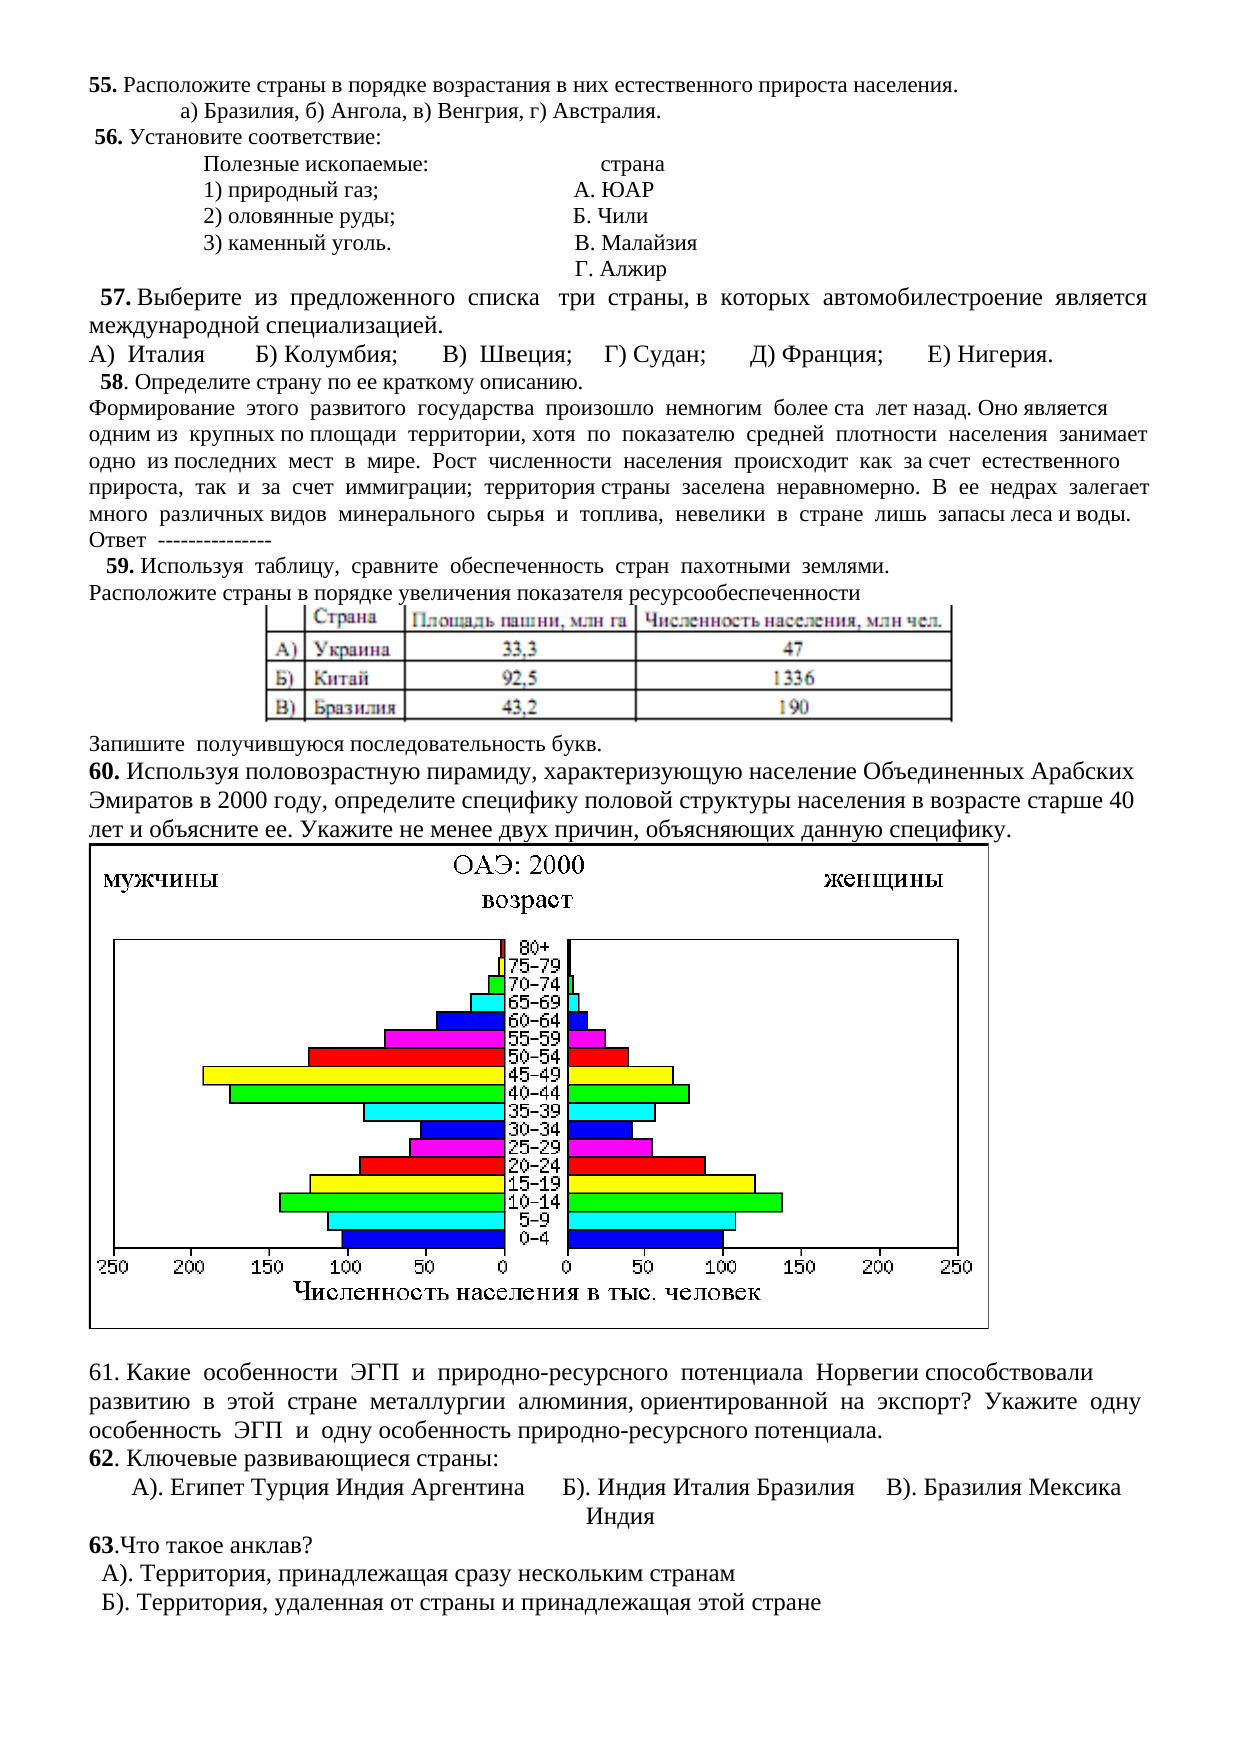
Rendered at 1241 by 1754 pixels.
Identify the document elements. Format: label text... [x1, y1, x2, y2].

text 63.Что такое анклав? [89, 1530, 1152, 1558]
text 60. Используя половозрастную пирамиду, характеризующую население Объединенных Арабских Эмиратов в 2000 году, определите специфику половой структуры населения в возрасте старше 40 лет и объясните ее. Укажите не менее двух причин, объясняющих данную специфику. [89, 756, 1152, 843]
picture [262, 605, 978, 730]
picture [88, 842, 989, 1329]
text Формирование этого развитого государства произошло немногим более ста лет назад. Оно является одним из крупных по площади территории, хотя по показателю средней плотности населения занимает одно из последних мест в мире. Рост численности населения происходит как за счет естественного прироста, так и за счет иммиграции; территория страны заселена неравномерно. В ее недрах залегает много различных видов минерального сырья и топлива, невелики в стране лишь запасы леса и воды. [89, 394, 1152, 526]
text Полезные ископаемые: страна [89, 150, 1152, 176]
text 62. Ключевые развивающиеся страны: [89, 1443, 1152, 1472]
text А). Территория, принадлежащая сразу нескольким странам [89, 1558, 1152, 1587]
text 55. Расположите страны в порядке возрастания в них естественного прироста населения. [89, 71, 1152, 97]
text Запишите получившуюся последовательность букв. [89, 730, 1152, 756]
text Г. Алжир [89, 255, 1152, 282]
text Расположите страны в порядке увеличения показателя ресурсообеспеченности [89, 579, 1152, 605]
text Ответ --------------- [89, 526, 1152, 552]
text 2) оловянные руды; Б. Чили [89, 202, 1152, 229]
text 56. Установите соответствие: [89, 123, 1152, 150]
text А). Египет Турция Индия Аргентина Б). Индия Италия Бразилия В). Бразилия Мексика Индия [89, 1472, 1152, 1530]
text Б). Территория, удаленная от страны и принадлежащая этой стране [89, 1587, 1152, 1616]
text 3) каменный уголь. В. Малайзия [89, 229, 1152, 255]
text 61. Какие особенности ЭГП и природно-ресурсного потенциала Норвегии способствовали развитию в этой стране металлургии алюминия, ориентированной на экспорт? Укажите одну особенность ЭГП и одну особенность природно-ресурсного потенциала. [89, 1357, 1152, 1443]
text 1) природный газ; А. ЮАР [89, 176, 1152, 202]
text 58. Определите страну по ее краткому описанию. [89, 368, 1152, 394]
text 57. Выберите из предложенного списка три страны, в которых автомобилестроение является международной специализацией. [89, 282, 1152, 339]
text а) Бразилия, б) Ангола, в) Венгрия, г) Австралия. [89, 97, 1152, 123]
text А) Италия Б) Колумбия; В) Швеция; Г) Судан; Д) Франция; Е) Нигерия. [89, 339, 1152, 368]
text 59. Используя таблицу, сравните обеспеченность стран пахотными землями. [89, 552, 1152, 579]
